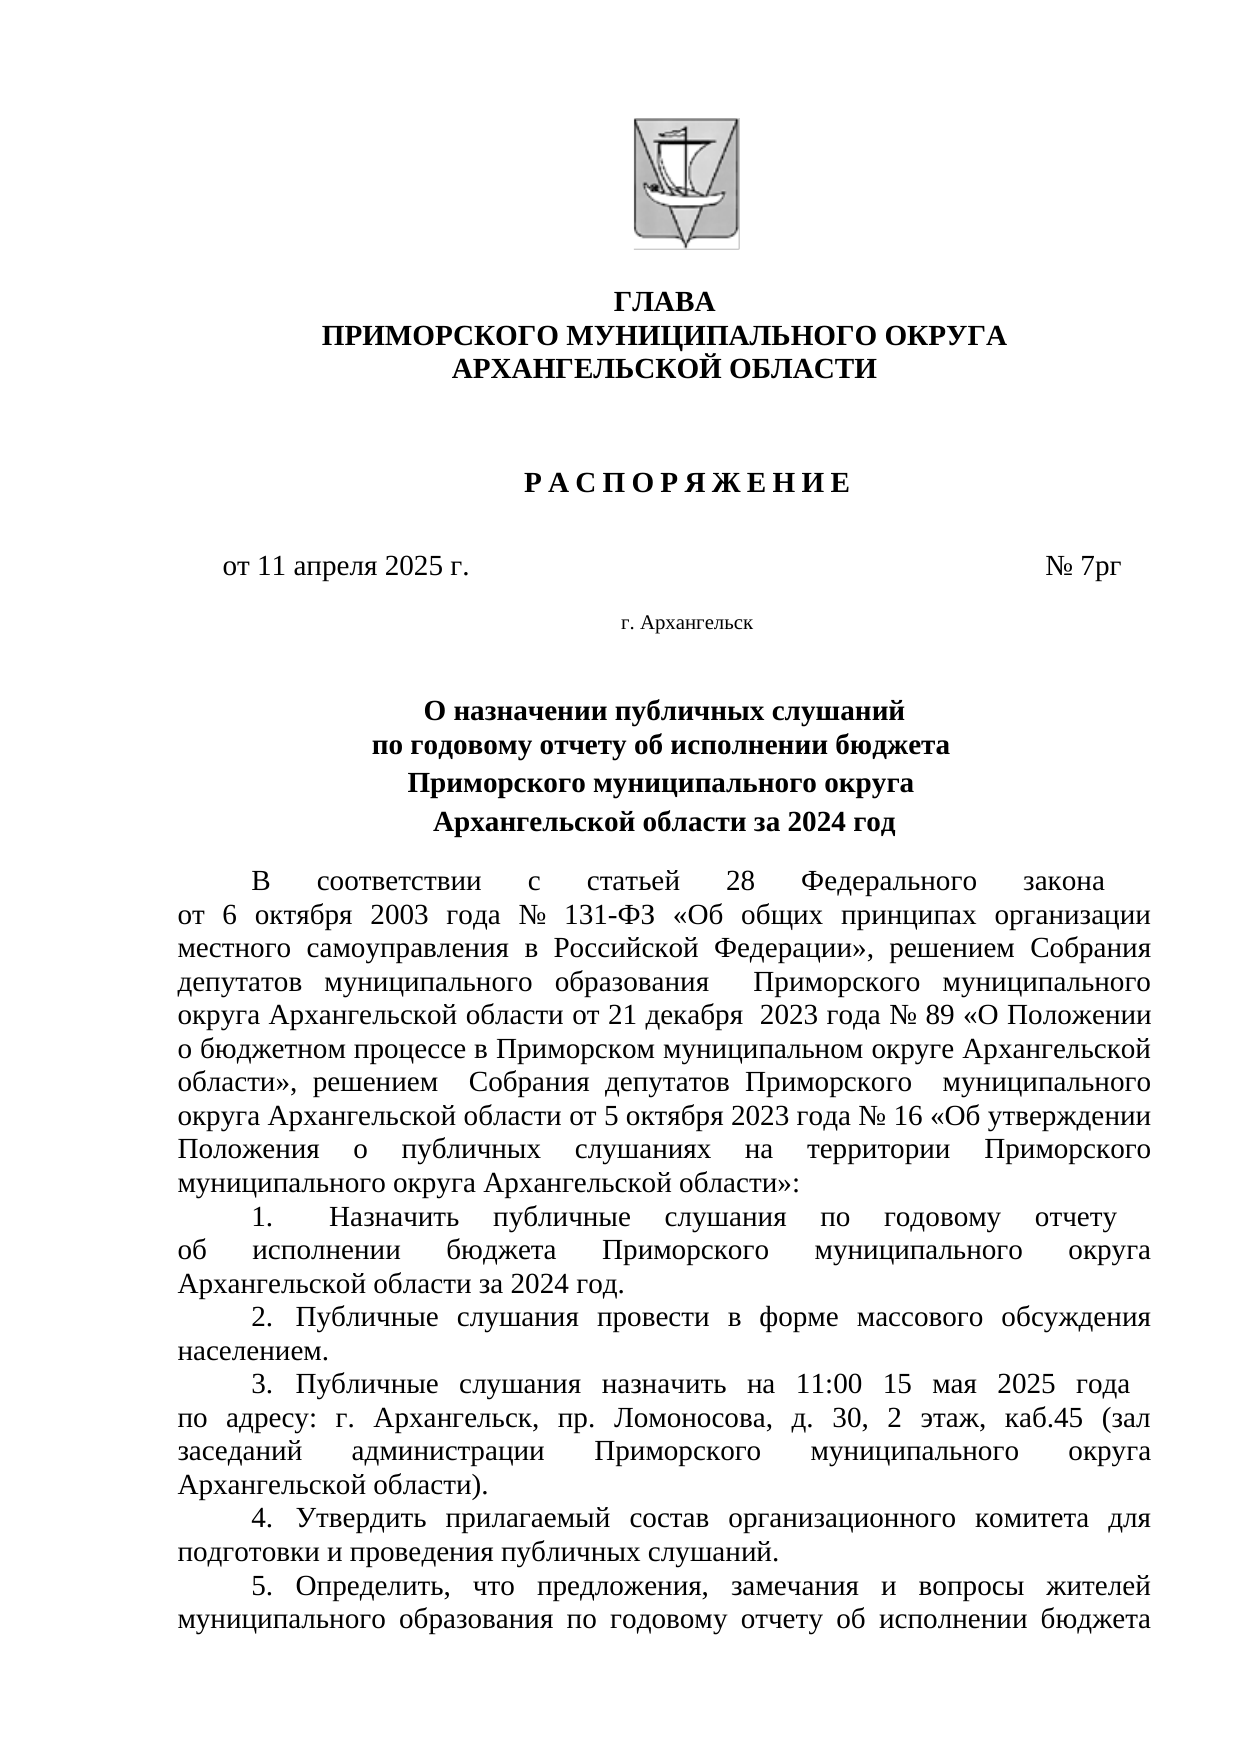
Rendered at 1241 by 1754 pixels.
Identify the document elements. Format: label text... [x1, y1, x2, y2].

list Утвердить прилагаемый состав организационного комитета для подготовки и проведения публичных слушаний. [177, 1501, 1152, 1568]
text В соответствии с статьей 28 Федерального закона от 6 октября 2003 года № 131-ФЗ «Об общих принципах организации местного самоуправления в Российской Федерации», решением Собрания депутатов муниципального образования Приморского муниципального округа Архангельской области от 21 декабря 2023 года № 89 «О Положении о бюджетном процессе в Приморском муниципальном округе Архангельской области», решением Собрания депутатов Приморского муниципального округа Архангельской области от 5 октября 2023 года № 16 «Об утверждении Положения о публичных слушаниях на территории Приморского муниципального округа Архангельской области»: [177, 863, 1152, 1199]
list г. Архангельск [177, 610, 1152, 634]
list Публичные слушания назначить на 11:00 15 мая 2025 года по адресу: г. Архангельск, пр. Ломоносова, д. 30, 2 этаж, каб.45 (зал заседаний администрации Приморского муниципального округа Архангельской области). [177, 1366, 1152, 1501]
list РАСПОРЯЖЕНИЕ [177, 452, 1152, 502]
text по годовому отчету об исполнении бюджета Приморского муниципального округа Архангельской области за 2024 год [177, 727, 1152, 837]
text О назначении публичных слушаний [177, 693, 1152, 727]
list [177, 1568, 1152, 1635]
text АРХАНГЕЛЬСКОЙ ОБЛАСТИ [177, 352, 1152, 385]
list от 11 апреля 2025 г. № 7рг [177, 536, 1152, 586]
text ГЛАВА [177, 284, 1152, 318]
list Публичные слушания провести в форме массового обсуждения населением. [177, 1299, 1152, 1366]
text ПРИМОРСКОГО МУНИЦИПАЛЬНОГО ОКРУГА [177, 318, 1152, 352]
list Назначить публичные слушания по годовому отчету об исполнении бюджета Приморского муниципального округа Архангельской области за 2024 год. [177, 1199, 1152, 1299]
picture [633, 118, 740, 251]
